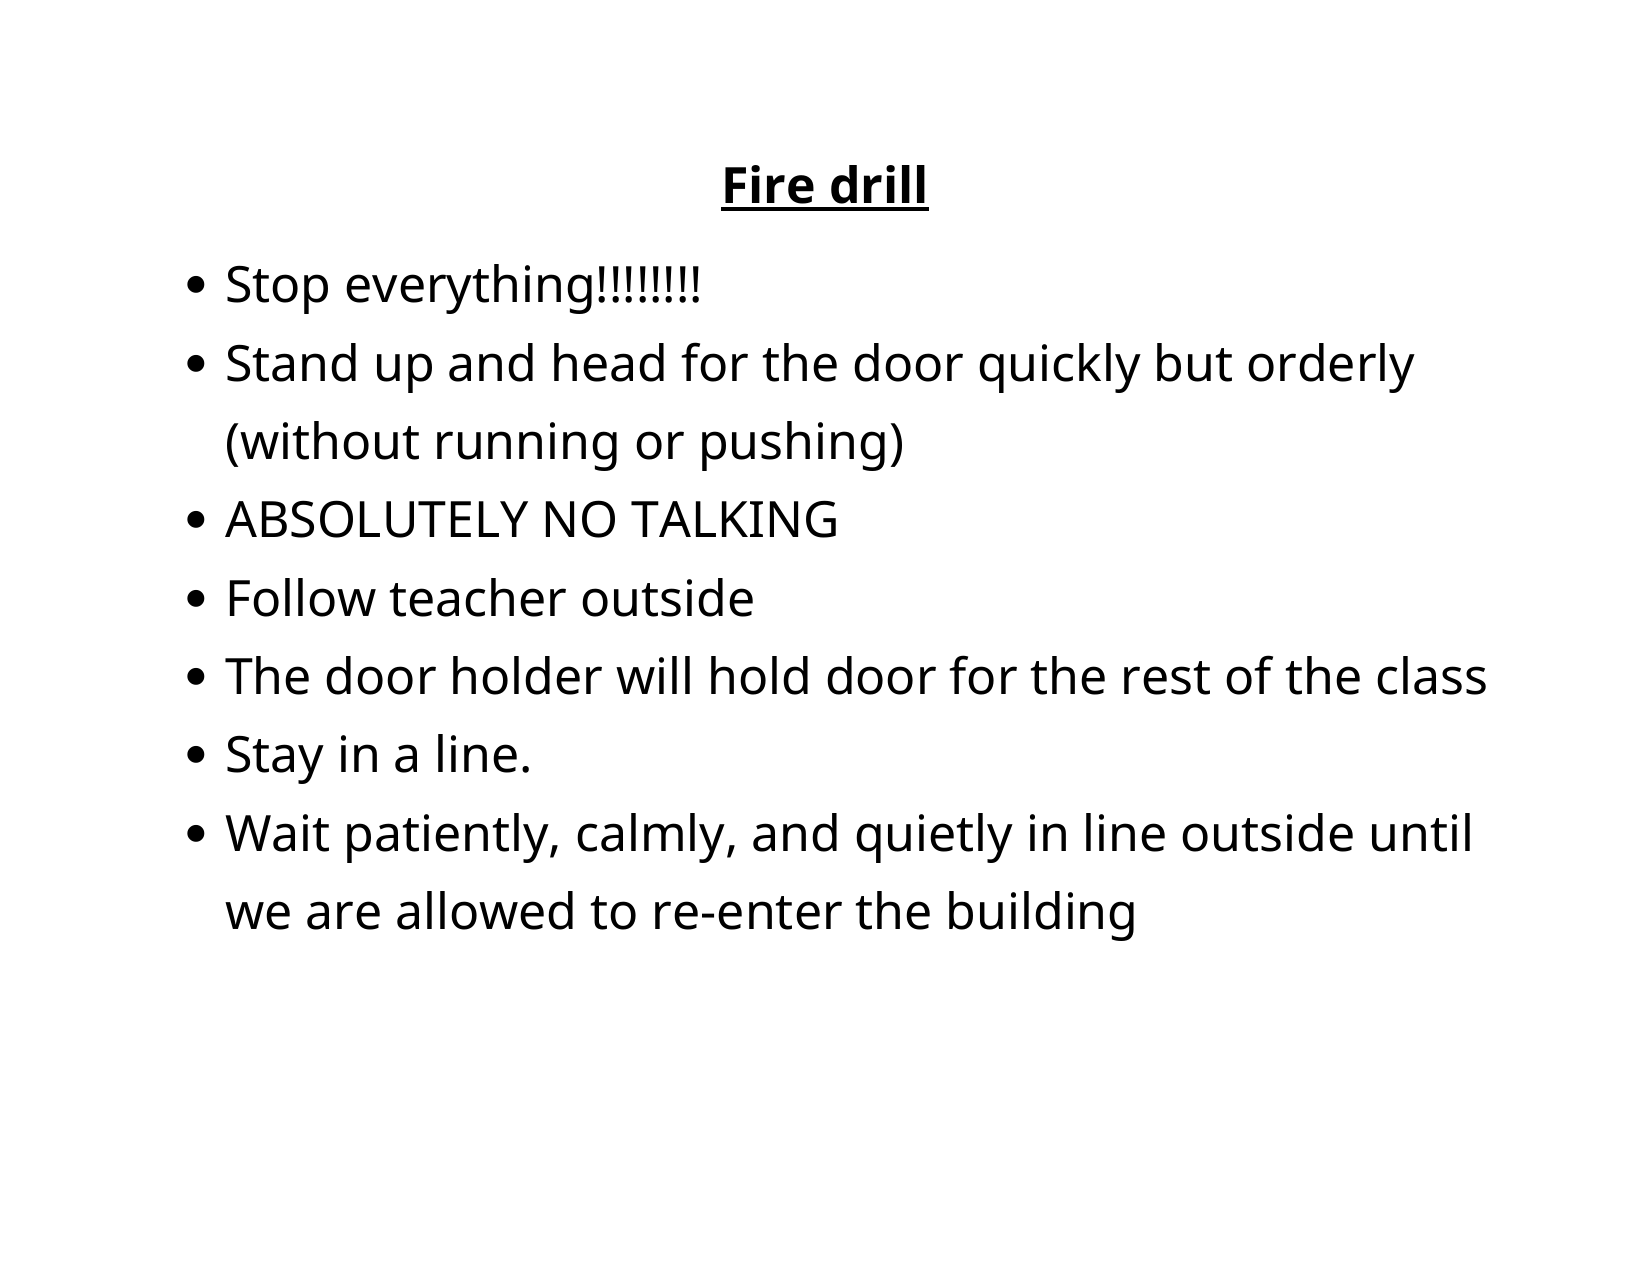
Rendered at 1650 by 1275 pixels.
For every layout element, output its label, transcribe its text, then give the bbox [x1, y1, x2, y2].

list The door holder will hold door for the rest of the class [187, 641, 1500, 709]
list Wait patiently, calmly, and quietly in line outside until we are allowed to re-enter the building [187, 797, 1500, 944]
list ABSOLUTELY NO TALKING [187, 484, 1500, 552]
list Follow teacher outside [187, 562, 1500, 631]
list Stay in a line. [187, 719, 1500, 787]
text Fire drill [150, 150, 1500, 218]
list Stand up and head for the door quickly but orderly (without running or pushing) [187, 327, 1500, 474]
list Stop everything!!!!!!!! [187, 249, 1500, 317]
